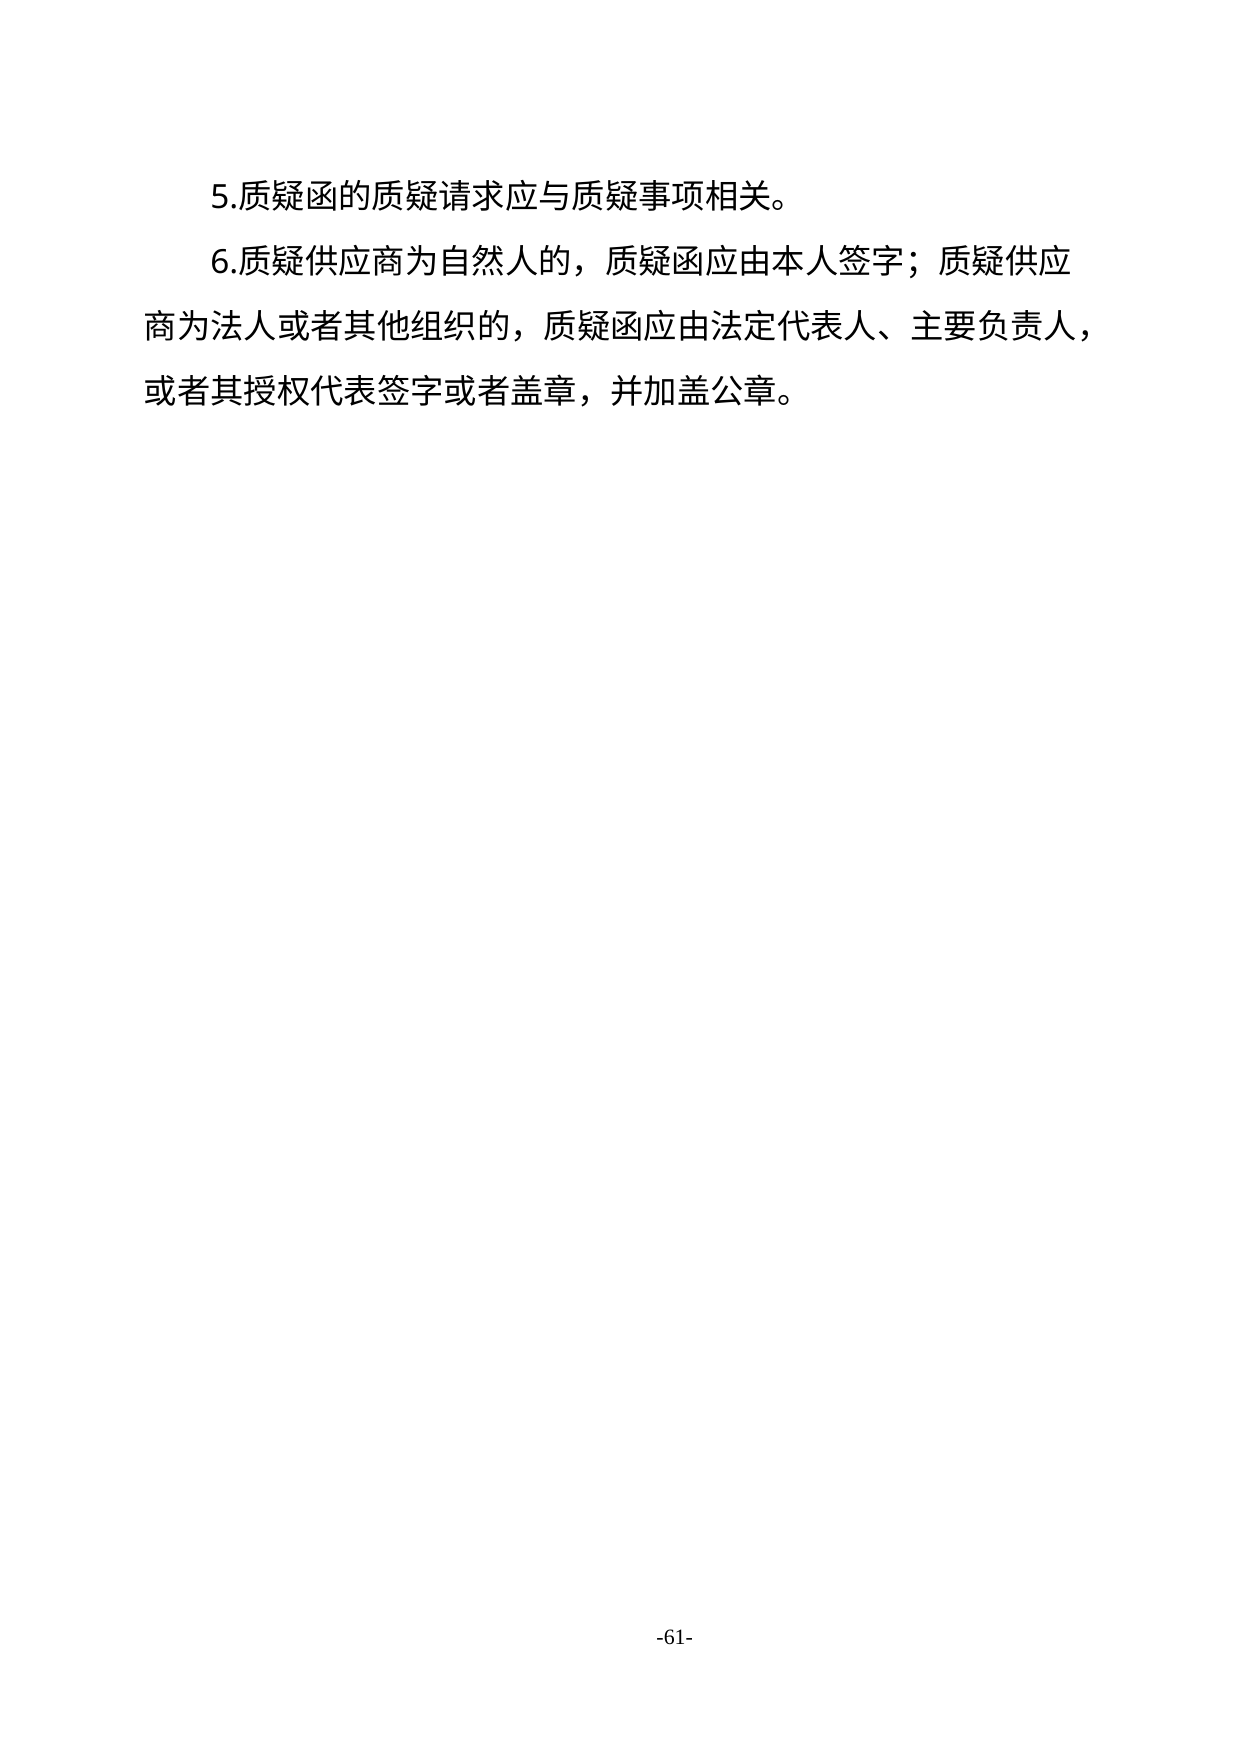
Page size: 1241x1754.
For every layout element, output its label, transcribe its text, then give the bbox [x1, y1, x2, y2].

text 6.质疑供应商为自然人的，质疑函应由本人签字；质疑供应商为法人或者其他组织的，质疑函应由法定代表人、主要负责人，或者其授权代表签字或者盖章，并加盖公章。 [143, 227, 1085, 422]
text 5.质疑函的质疑请求应与质疑事项相关。 [143, 162, 1085, 227]
